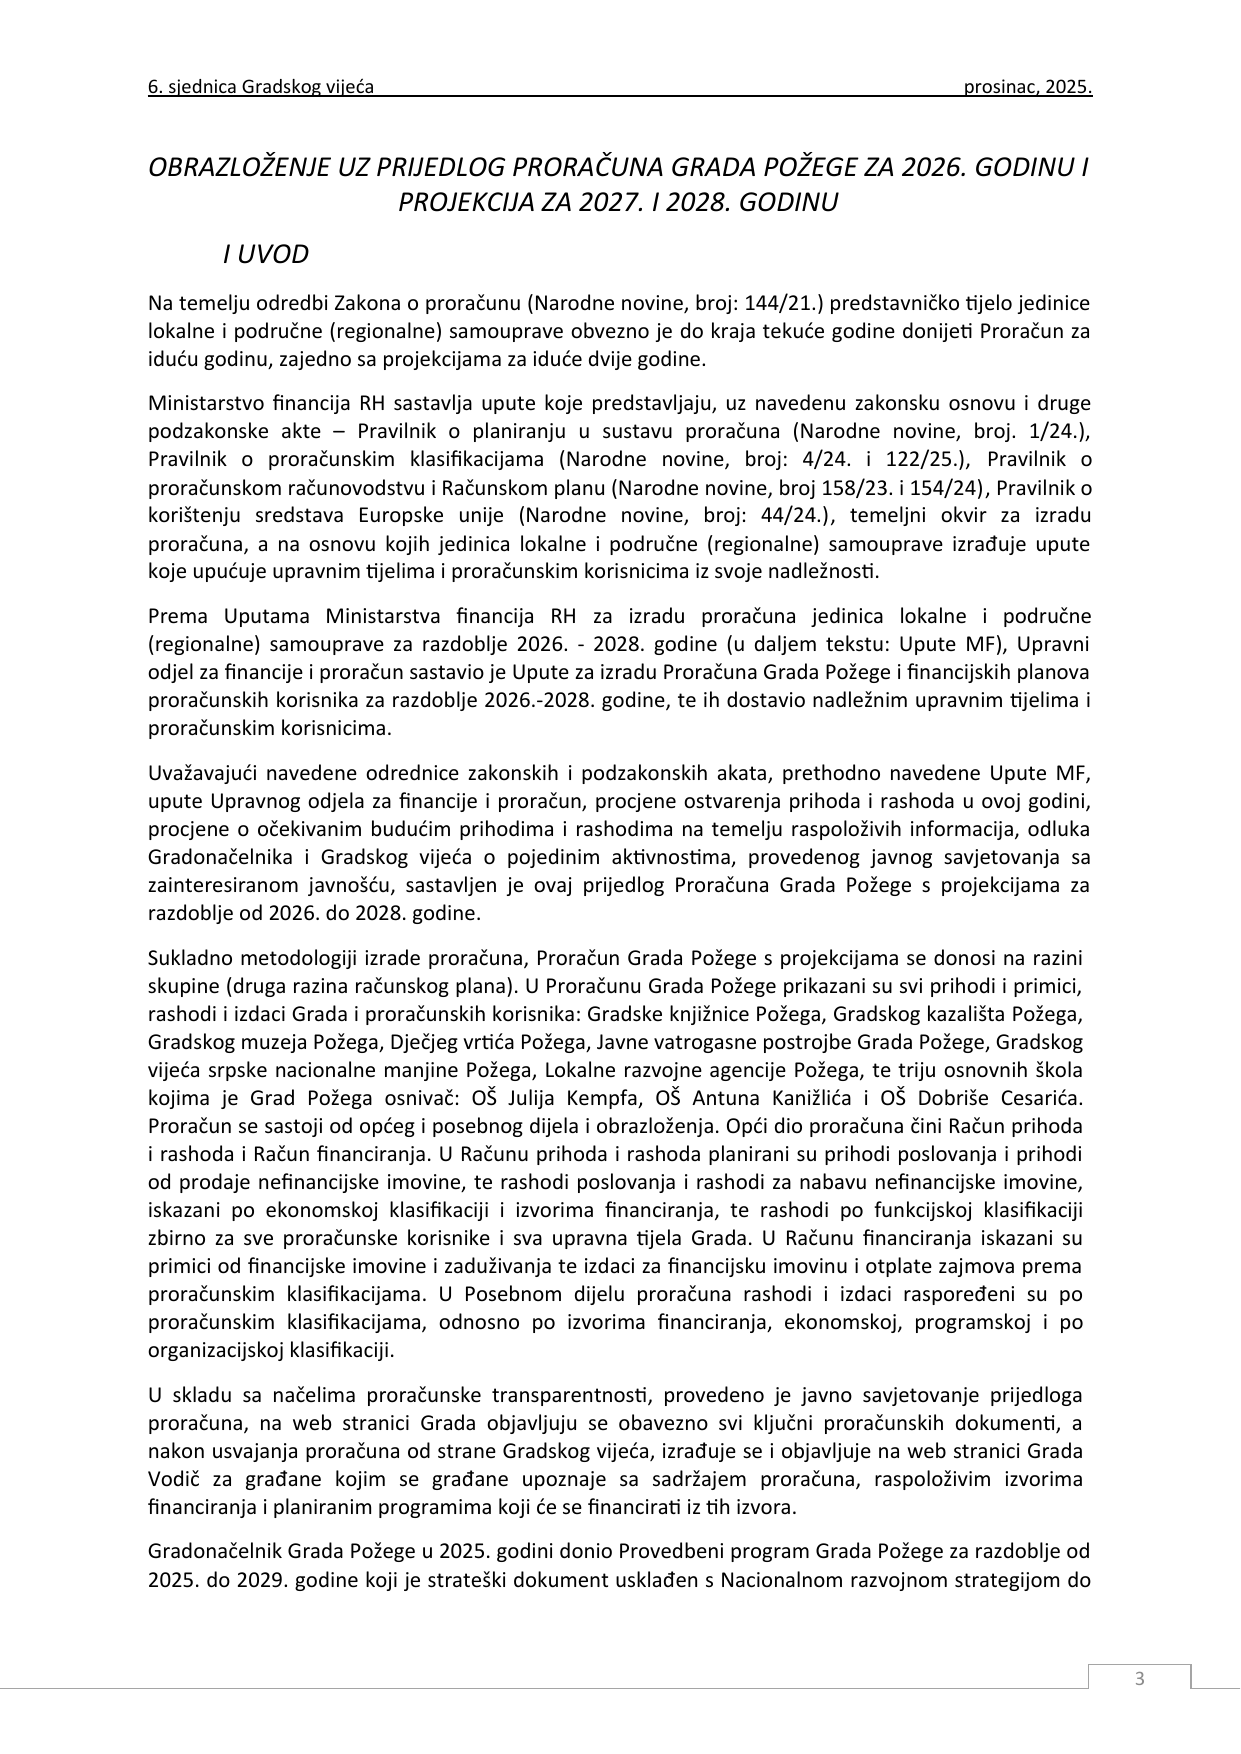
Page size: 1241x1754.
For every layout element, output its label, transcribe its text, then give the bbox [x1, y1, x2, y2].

text OBRAZLOŽENJE UZ PRIJEDLOG PRORAČUNA GRADA POŽEGE ZA 2026. GODINU I PROJEKCIJA ZA 2027. I 2028. GODINU [148, 148, 1093, 219]
text Ministarstvo financija RH sastavlja upute koje predstavljaju, uz navedenu zakonsku osnovu i druge podzakonske akte – Pravilnik o planiranju u sustavu proračuna (Narodne novine, broj. 1/24.), Pravilnik o proračunskim klasifikacijama (Narodne novine, broj: 4/24. i 122/25.), Pravilnik o proračunskom računovodstvu i Računskom planu (Narodne novine, broj 158/23. i 154/24), Pravilnik o korištenju sredstava Europske unije (Narodne novine, broj: 44/24.), temeljni okvir za izradu proračuna, a na osnovu kojih jedinica lokalne i područne (regionalne) samouprave izrađuje upute koje upućuje upravnim tijelima i proračunskim korisnicima iz svoje nadležnosti. [148, 388, 1093, 585]
text Na temelju odredbi Zakona o proračunu (Narodne novine, broj: 144/21.) predstavničko tijelo jedinice lokalne i područne (regionalne) samouprave obvezno je do kraja tekuće godine donijeti Proračun za iduću godinu, zajedno sa projekcijama za iduće dvije godine. [148, 288, 1093, 372]
text Sukladno metodologiji izrade proračuna, Proračun Grada Požege s projekcijama se donosi na razini skupine (druga razina računskog plana). U Proračunu Grada Požege prikazani su svi prihodi i primici, rashodi i izdaci Grada i proračunskih korisnika: Gradske knjižnice Požega, Gradskog kazališta Požega, Gradskog muzeja Požega, Dječjeg vrtića Požega, Javne vatrogasne postrojbe Grada Požege, Gradskog vijeća srpske nacionalne manjine Požega, Lokalne razvojne agencije Požega, te triju osnovnih škola kojima je Grad Požega osnivač: OŠ Julija Kempfa, OŠ Antuna Kanižlića i OŠ Dobriše Cesarića. Proračun se sastoji od općeg i posebnog dijela i obrazloženja. Opći dio proračuna čini Račun prihoda i rashoda i Račun financiranja. U Računu prihoda i rashoda planirani su prihodi poslovanja i prihodi od prodaje nefinancijske imovine, te rashodi poslovanja i rashodi za nabavu nefinancijske imovine, iskazani po ekonomskoj klasifikaciji i izvorima financiranja, te rashodi po funkcijskoj klasifikaciji zbirno za sve proračunske korisnike i sva upravna tijela Grada. U Računu financiranja iskazani su primici od financijske imovine i zaduživanja te izdaci za financijsku imovinu i otplate zajmova prema proračunskim klasifikacijama. U Posebnom dijelu proračuna rashodi i izdaci raspoređeni su po proračunskim klasifikacijama, odnosno po izvorima financiranja, ekonomskoj, programskoj i po organizacijskoj klasifikaciji. [148, 943, 1085, 1363]
text U skladu sa načelima proračunske transparentnosti, provedeno je javno savjetovanje prijedloga proračuna, na web stranici Grada objavljuju se obavezno svi ključni proračunskih dokumenti, a nakon usvajanja proračuna od strane Gradskog vijeća, izrađuje se i objavljuje na web stranici Grada Vodič za građane kojim se građane upoznaje sa sadržajem proračuna, raspoloživim izvorima financiranja i planiranim programima koji će se financirati iz tih izvora. [148, 1380, 1085, 1520]
text Uvažavajući navedene odrednice zakonskih i podzakonskih akata, prethodno navedene Upute MF, upute Upravnog odjela za financije i proračun, procjene ostvarenja prihoda i rashoda u ovoj godini, procjene o očekivanim budućim prihodima i rashodima na temelju raspoloživih informacija, odluka Gradonačelnika i Gradskog vijeća o pojedinim aktivnostima, provedenog javnog savjetovanja sa zainteresiranom javnošću, sastavljen je ovaj prijedlog Proračuna Grada Požege s projekcijama za razdoblje od 2026. do 2028. godine. [148, 758, 1093, 926]
text I UVOD [148, 236, 1093, 271]
text Prema Uputama Ministarstva financija RH za izradu proračuna jedinica lokalne i područne (regionalne) samouprave za razdoblje 2026. - 2028. godine (u daljem tekstu: Upute MF), Upravni odjel za financije i proračun sastavio je Upute za izradu Proračuna Grada Požege i financijskih planova proračunskih korisnika za razdoblje 2026.-2028. godine, te ih dostavio nadležnim upravnim tijelima i proračunskim korisnicima. [148, 601, 1093, 741]
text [148, 1537, 1093, 1593]
